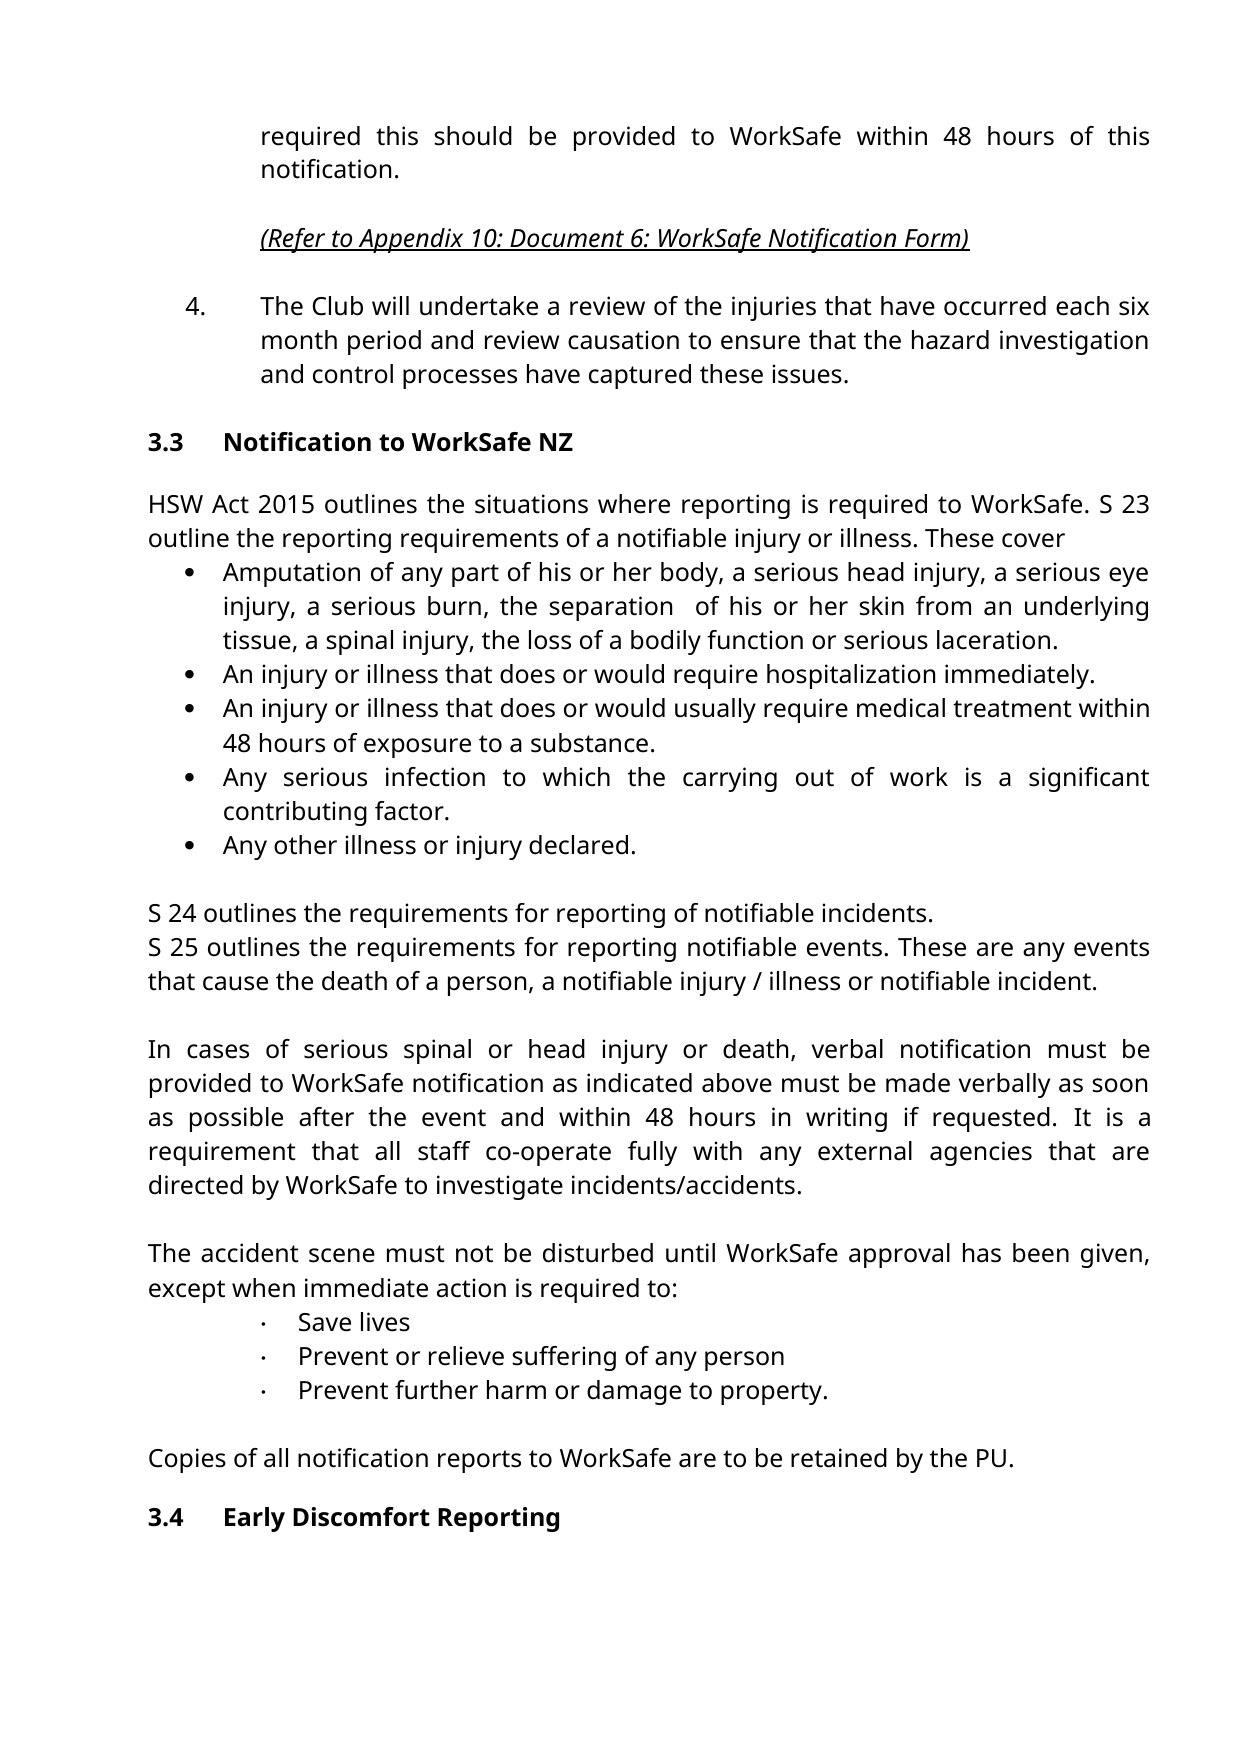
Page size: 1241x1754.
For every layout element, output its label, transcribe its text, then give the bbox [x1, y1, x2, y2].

list The Club will undertake a review of the injuries that have occurred each six month period and review causation to ensure that the hazard investigation and control processes have captured these issues. [185, 288, 1152, 391]
list An injury or illness that does or would require hospitalization immediately. [185, 657, 1152, 691]
text S 24 outlines the requirements for reporting of notifiable incidents. [148, 896, 1152, 929]
list An injury or illness that does or would usually require medical treatment within 48 hours of exposure to a substance. [185, 691, 1152, 759]
text In cases of serious spinal or head injury or death, verbal notification must be provided to WorkSafe notification as indicated above must be made verbally as soon as possible after the event and within 48 hours in writing if requested. It is a requirement that all staff co-operate fully with any external agencies that are directed by WorkSafe to investigate incidents/accidents. [148, 1032, 1152, 1202]
list Save lives [260, 1304, 1152, 1338]
list Any serious infection to which the carrying out of work is a significant contributing factor. [185, 759, 1152, 827]
text 3.3 Notification to WorkSafe NZ [148, 425, 1152, 459]
list Any other illness or injury declared. [185, 827, 1152, 861]
list Prevent or relieve suffering of any person [260, 1338, 1152, 1372]
list Prevent further harm or damage to property. [260, 1372, 1152, 1406]
text Copies of all notification reports to WorkSafe are to be retained by the PU. [148, 1441, 1152, 1474]
text The accident scene must not be disturbed until WorkSafe approval has been given, except when immediate action is required to: [148, 1236, 1152, 1304]
text (Refer to Appendix 10: Document 6: WorkSafe Notification Form) [260, 220, 1152, 254]
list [185, 118, 1152, 186]
text HSW Act 2015 outlines the situations where reporting is required to WorkSafe. S 23 outline the reporting requirements of a notifiable injury or illness. These cover [148, 487, 1152, 555]
text S 25 outlines the requirements for reporting notifiable events. These are any events that cause the death of a person, a notifiable injury / illness or notifiable incident. [148, 929, 1152, 998]
list Amputation of any part of his or her body, a serious head injury, a serious eye injury, a serious burn, the separation of his or her skin from an underlying tissue, a spinal injury, the loss of a bodily function or serious laceration. [185, 555, 1152, 657]
subtitle 3.4 Early Discomfort Reporting [148, 1499, 1152, 1534]
